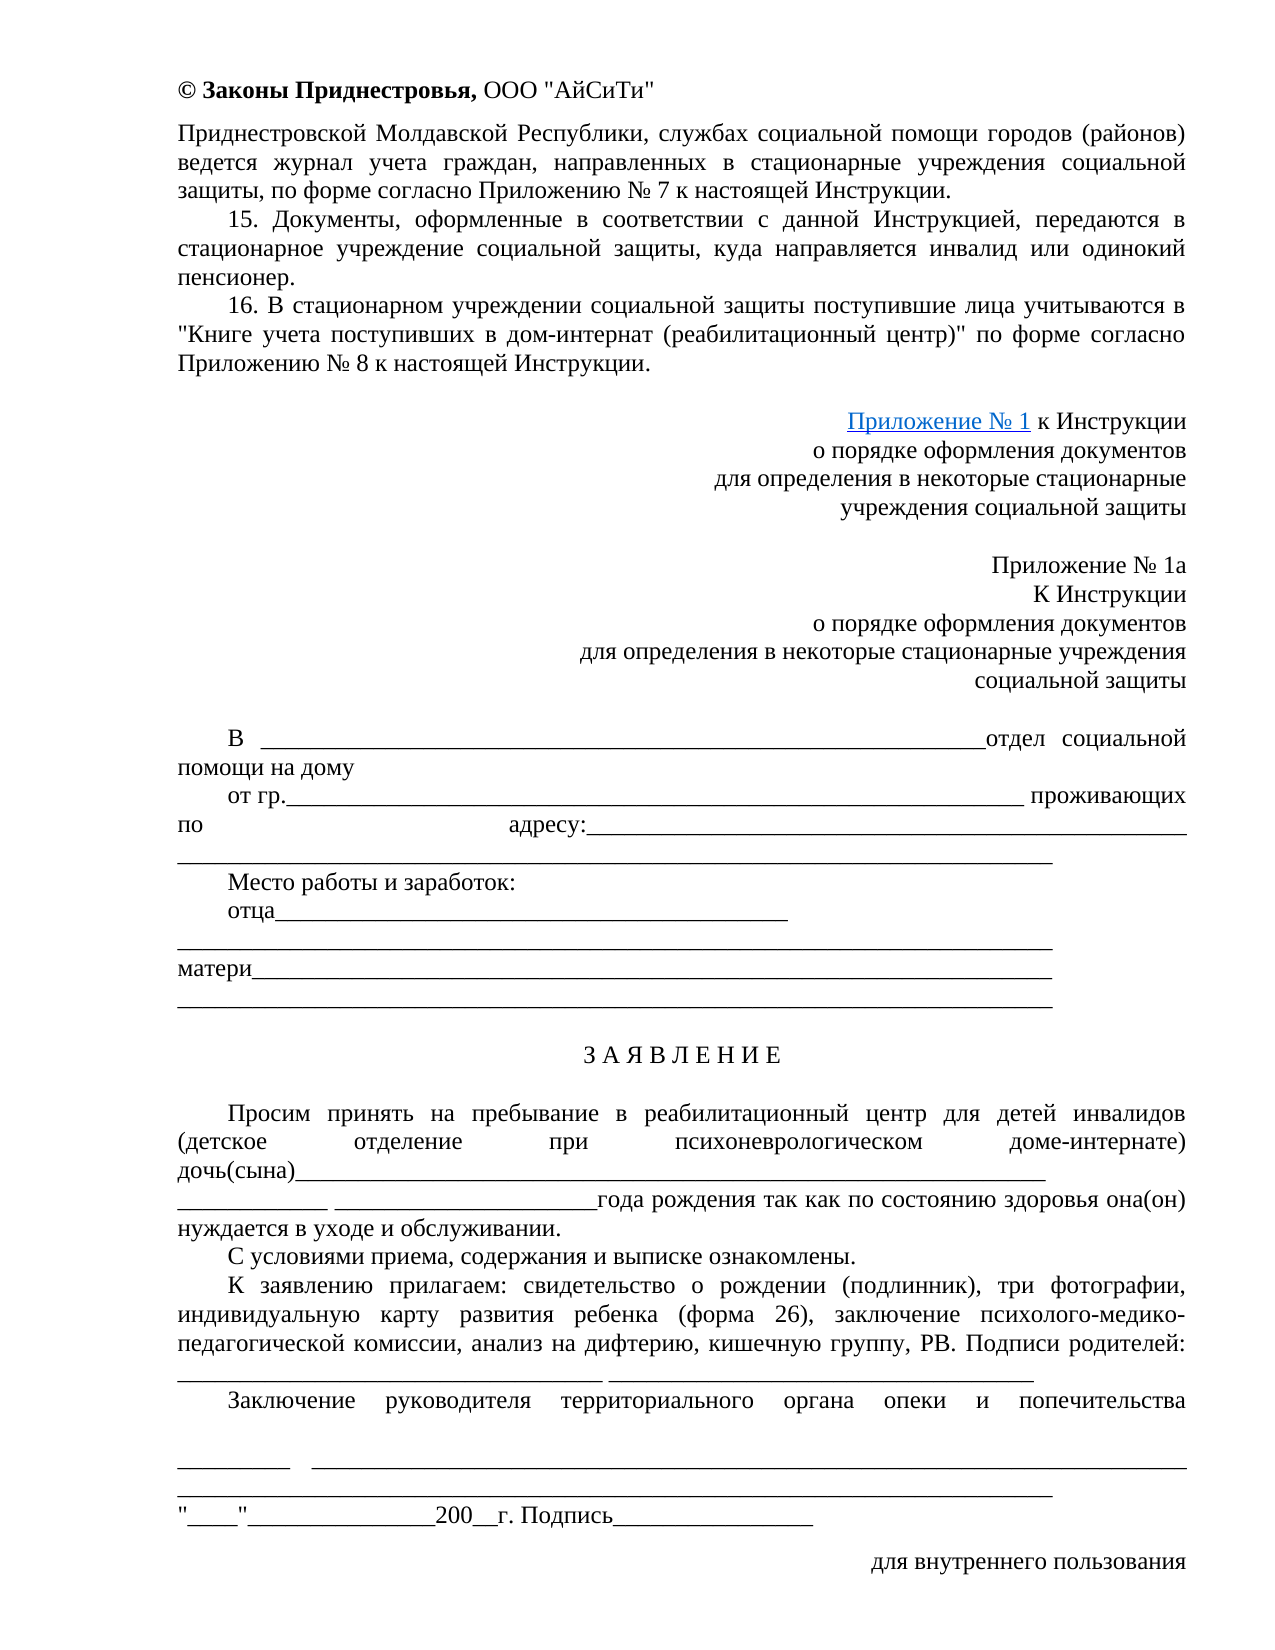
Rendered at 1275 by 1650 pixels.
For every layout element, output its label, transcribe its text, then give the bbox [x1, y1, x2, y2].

text 16. В стационарном учреждении социальной защиты поступившие лица учитываются в "Книге учета поступивших в дом-интернат (реабилитационный центр)" по форме согласно Приложению № 8 к настоящей Инструкции. [177, 291, 1186, 377]
text 15. Документы, оформленные в соответствии с данной Инструкцией, передаются в стационарное учреждение социальной защиты, куда направляется инвалид или одинокий пенсионер. [177, 204, 1186, 291]
text В __________________________________________________________отдел социальной помощи на дому [177, 723, 1186, 781]
text Приложение № 1а К Инструкции о порядке оформления документов для определения в некоторые стационарные учреждения социальной защиты [177, 550, 1186, 694]
text Приложение № 1 к Инструкции о порядке оформления документов для определения в некоторые стационарные учреждения социальной защиты [177, 406, 1186, 521]
text З А Я В Л Е Н И Е [177, 1040, 1186, 1068]
text Просим принять на пребывание в реабилитационный центр для детей инвалидов (детское отделение при психоневрологическом доме-интернате) дочь(сына)____________________________________________________________ ____________ _____________________года рождения так как по состоянию здоровья она(он) нуждается в уходе и обслуживании. [177, 1098, 1186, 1241]
text К заявлению прилагаем: свидетельство о рождении (подлинник), три фотографии, индивидуальную карту развития ребенка (форма 26), заключение психолого-медико-педагогической комиссии, анализ на дифтерию, кишечную группу, РВ. Подписи родителей: __________________________________ __________________________________ [177, 1270, 1186, 1385]
text С условиями приема, содержания и выписке ознакомлены. [177, 1241, 1186, 1270]
text отца_________________________________________ ______________________________________________________________________ матери________________________________________________________________ ______________________________________________________________________ [177, 896, 1186, 1011]
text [177, 118, 1186, 204]
text Заключение руководителя территориального органа опеки и попечительства _________ ______________________________________________________________________ ______________________________________________________________________ "____"_______________200__г. Подпись________________ [177, 1385, 1186, 1529]
text от гр.___________________________________________________________ проживающих по адресу:________________________________________________ ______________________________________________________________________ [177, 781, 1186, 867]
text Место работы и заработок: [177, 867, 1186, 896]
